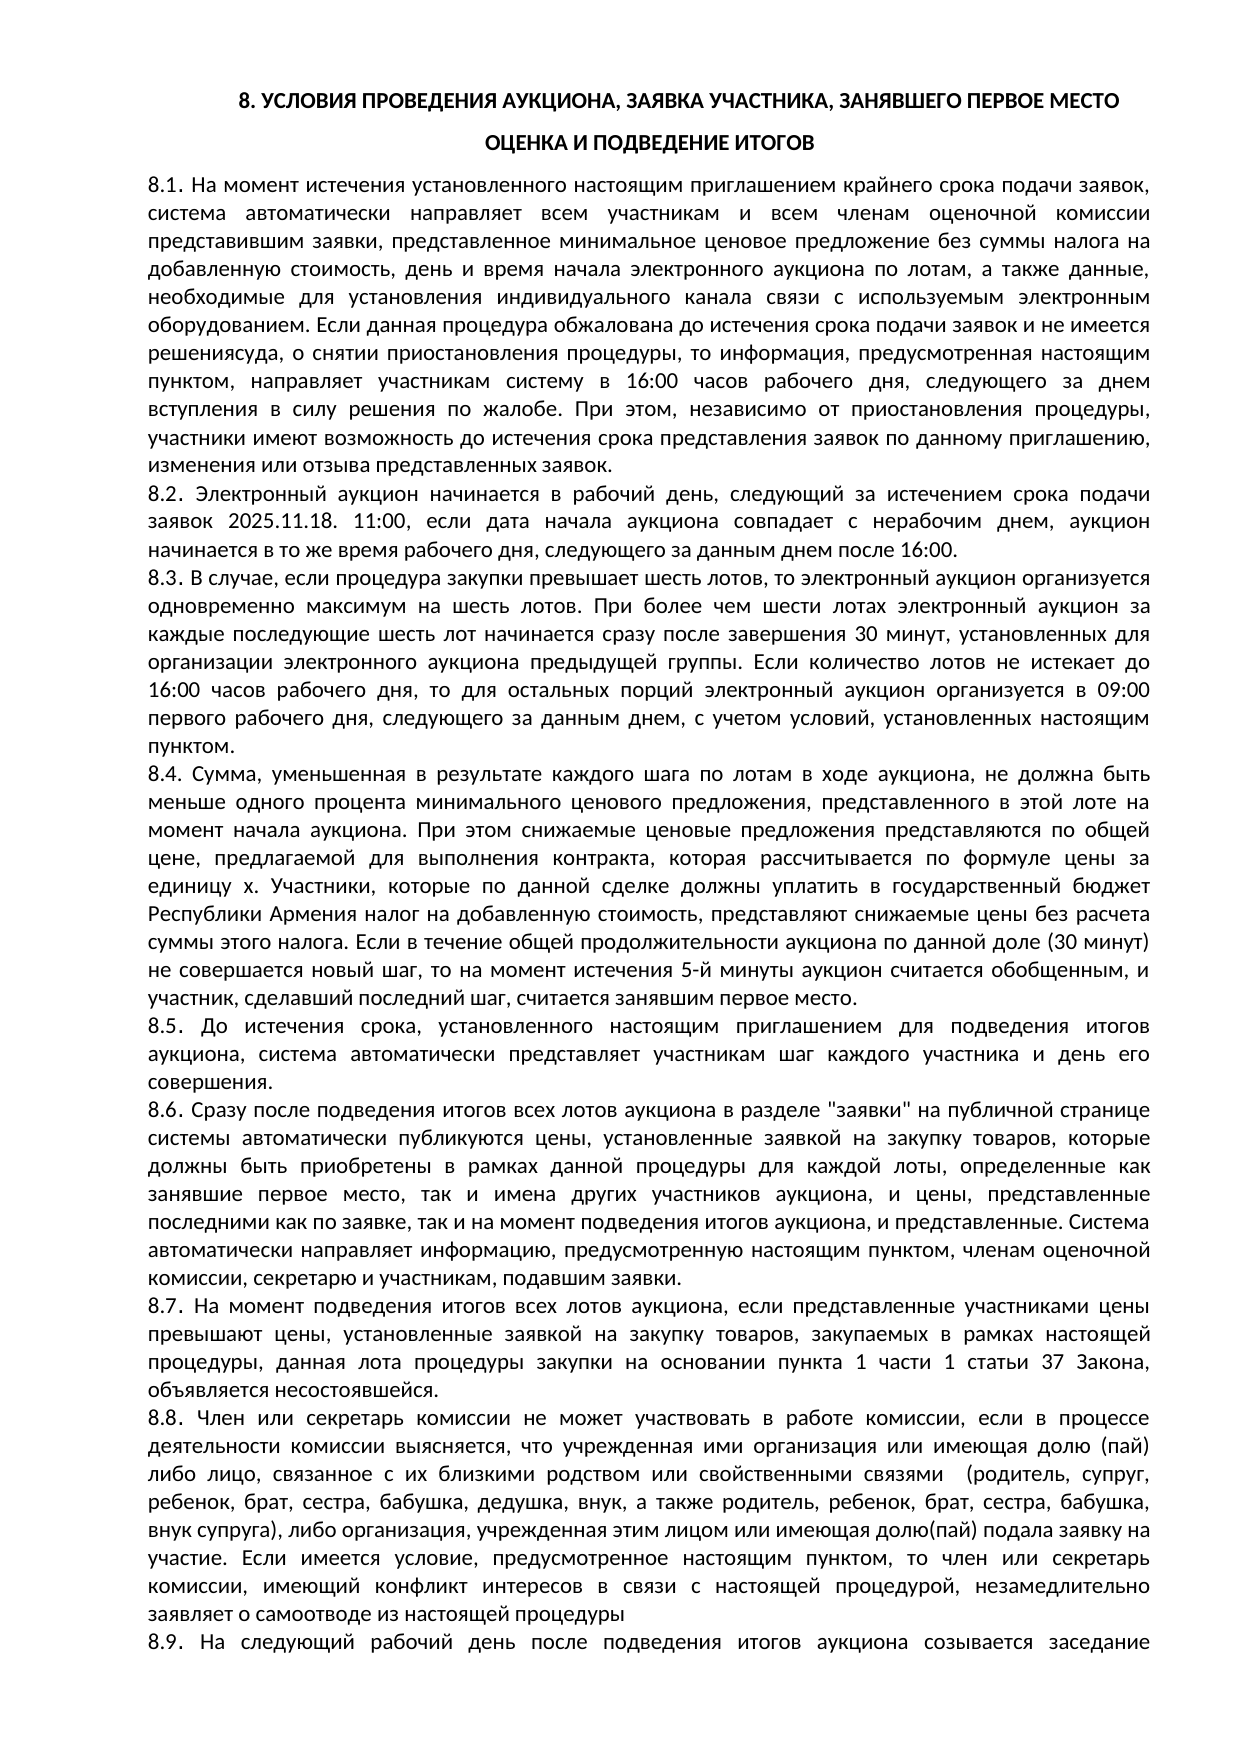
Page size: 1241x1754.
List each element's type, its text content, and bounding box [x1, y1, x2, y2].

text 8.3․ В случае, если процедура закупки превышает шесть лотов, то электронный аукцион организуется одновременно максимум на шесть лотов. При более чем шести лотах электронный аукцион за каждые последующие шесть лот начинается сразу после завершения 30 минут, установленных для организации электронного аукциона предыдущей группы. Если количество лотов не истекает до 16:00 часов рабочего дня, то для остальных порций электронный аукцион организуется в 09:00 первого рабочего дня, следующего за данным днем, с учетом условий, установленных настоящим пунктом. [148, 563, 1152, 759]
text 8.8․ Член или секретарь комиссии не может участвовать в работе комиссии, если в процессе деятельности комиссии выясняется, что учрежденная ими организация или имеющая долю (пай) либо лицо, связанное с их близкими родством или свойственными связями (родитель, супруг, ребенок, брат, сестра, бабушка, дедушка, внук, а также родитель, ребенок, брат, сестра, бабушка, внук супруга), либо организация, учрежденная этим лицом или имеющая долю(пай) подала заявку на участие. Если имеется условие, предусмотренное настоящим пунктом, то член или секретарь комиссии, имеющий конфликт интересов в связи с настоящей процедурой, незамедлительно заявляет о самоотводе из настоящей процедуры [148, 1403, 1152, 1627]
text 8.2․ Электронный аукцион начинается в рабочий день, следующий за истечением срока подачи заявок 2025.11.18. 11:00 , если дата начала аукциона совпадает с нерабочим днем, аукцион начинается в то же время рабочего дня, следующего за данным днем после 16:00. [148, 479, 1152, 563]
text 8.7․ На момент подведения итогов всех лотов аукциона, если представленные участниками цены превышают цены, установленные заявкой на закупку товаров, закупаемых в рамках настоящей процедуры, данная лота процедуры закупки на основании пункта 1 части 1 статьи 37 Закона, объявляется несостоявшейся. [148, 1291, 1152, 1403]
text 8.1․ На момент истечения установленного настоящим приглашением крайнего срока подачи заявок, система автоматически направляет всем участникам и всем членам оценочной комиссии представившим заявки, представленное минимальное ценовое предложение без суммы налога на добавленную стоимость, день и время начала электронного аукциона по лотам, а также данные, необходимые для установления индивидуального канала связи с используемым электронным оборудованием. Если данная процедура обжалована до истечения срока подачи заявок и не имеется решениясуда, о снятии приостановления процедуры, то информация, предусмотренная настоящим пунктом, направляет участникам систему в 16:00 часов рабочего дня, следующего за днем вступления в силу решения по жалобе. При этом, независимо от приостановления процедуры, участники имеют возможность до истечения срока представления заявок по данному приглашению, изменения или отзыва представленных заявок. [148, 170, 1152, 479]
text 8.4. Сумма, уменьшенная в результате каждого шага по лотам в ходе аукциона, не должна быть меньше одного процента минимального ценового предложения, представленного в этой лоте на момент начала аукциона. При этом снижаемые ценовые предложения представляются по общей цене, предлагаемой для выполнения контракта, которая рассчитывается по формуле цены за единицу x. Участники, которые по данной сделке должны уплатить в государственный бюджет Республики Армения налог на добавленную стоимость, представляют снижаемые цены без расчета суммы этого налога. Если в течение общей продолжительности аукциона по данной доле (30 минут) не совершается новый шаг, то на момент истечения 5-й минуты аукцион считается обобщенным, и участник, сделавший последний шаг, считается занявшим первое место. [148, 759, 1152, 1011]
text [148, 1627, 1152, 1656]
text 8.5․ До истечения срока, установленного настоящим приглашением для подведения итогов аукциона, система автоматически представляет участникам шаг каждого участника и день его совершения. [148, 1011, 1152, 1095]
text 8. УСЛОВИЯ ПРОВЕДЕНИЯ АУКЦИОНА, ЗАЯВКА УЧАСТНИКА, ЗАНЯВШЕГО ПЕРВОЕ МЕСТО ОЦЕНКА И ПОДВЕДЕНИЕ ИТОГОВ [148, 86, 1152, 156]
text 8.6․ Сразу после подведения итогов всех лотов аукциона в разделе "заявки" на публичной странице системы автоматически публикуются цены, установленные заявкой на закупку товаров, которые должны быть приобретены в рамках данной процедуры для каждой лоты, определенные как занявшие первое место, так и имена других участников аукциона, и цены, представленные последними как по заявке, так и на момент подведения итогов аукциона, и представленные. Система автоматически направляет информацию, предусмотренную настоящим пунктом, членам оценочной комиссии, секретарю и участникам, подавшим заявки. [148, 1095, 1152, 1291]
